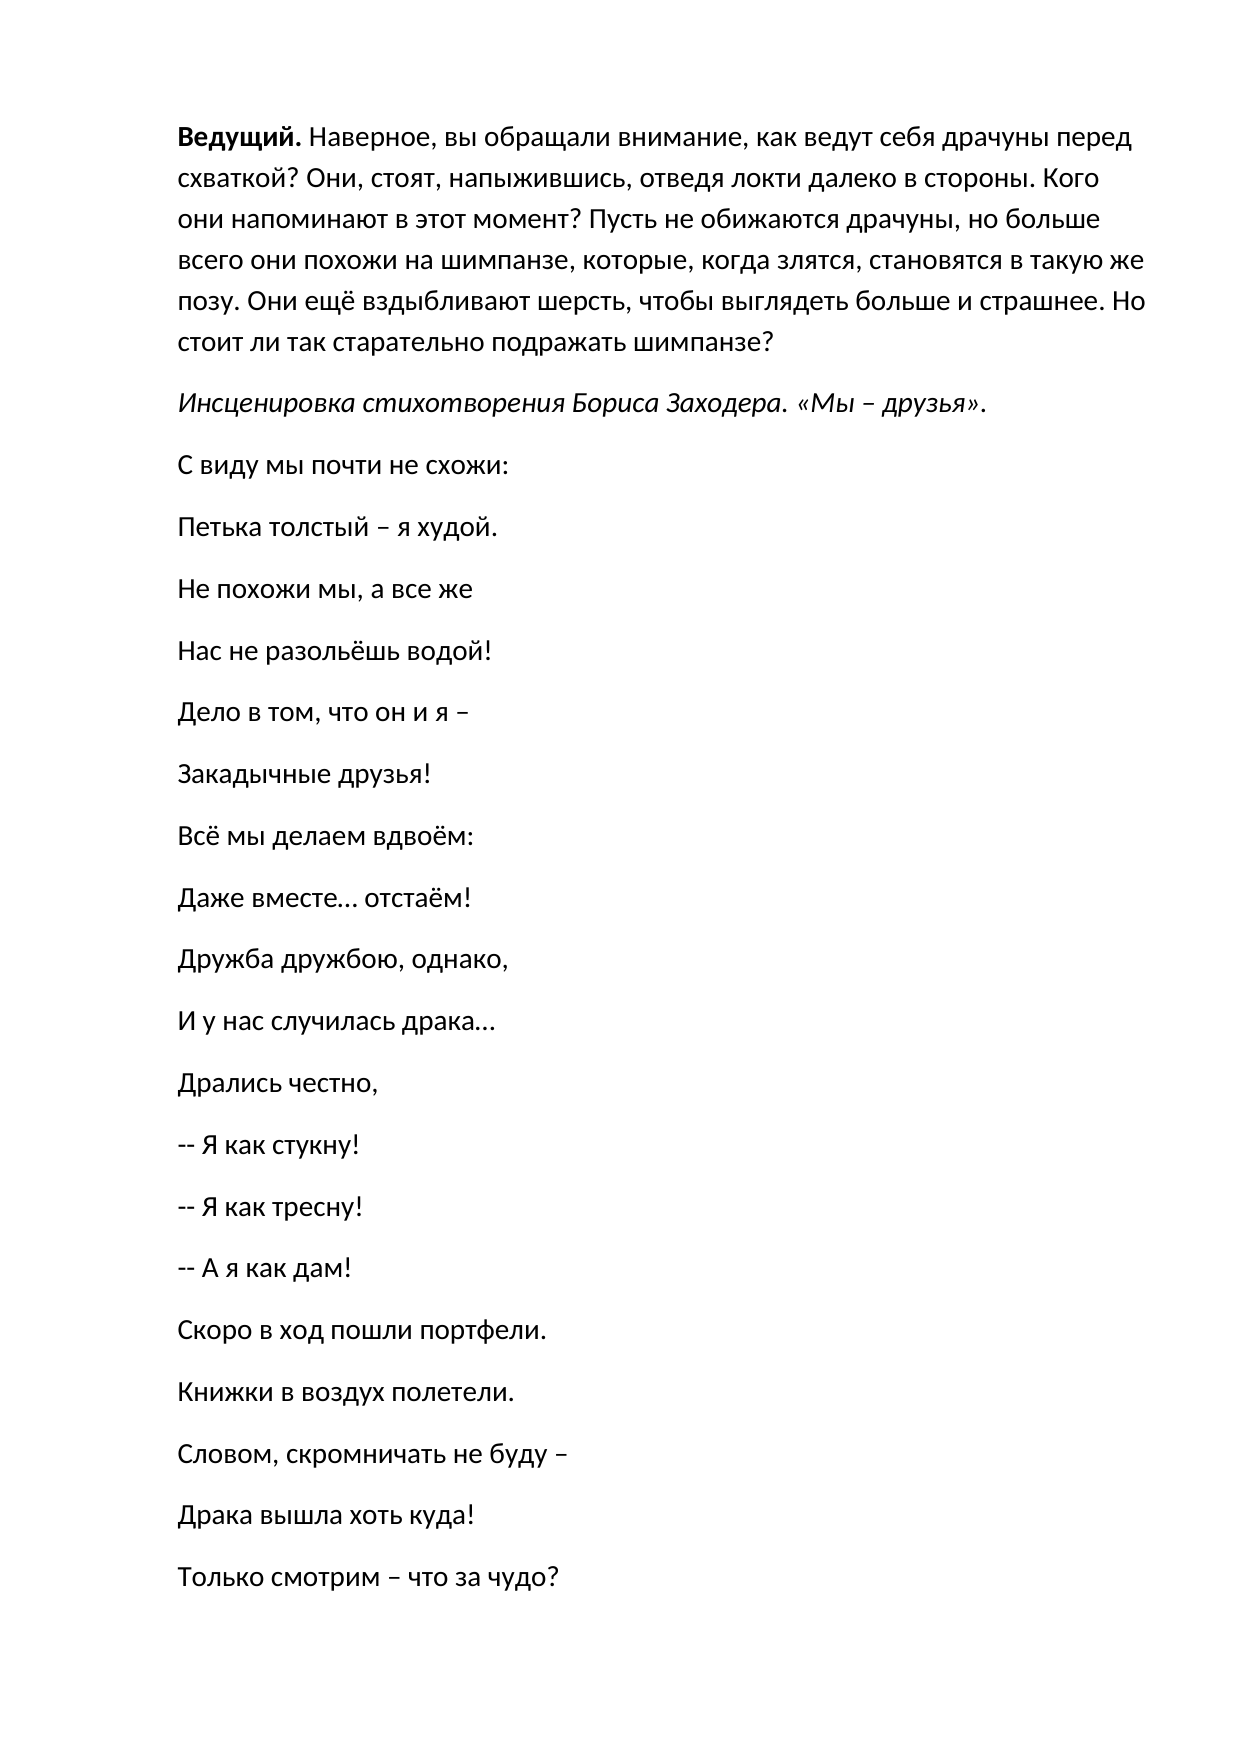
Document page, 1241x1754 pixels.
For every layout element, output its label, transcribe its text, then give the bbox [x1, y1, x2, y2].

text Только смотрим – что за чудо? [177, 1558, 1152, 1594]
text Нас не разольёшь водой! [177, 632, 1152, 667]
text Закадычные друзья! [177, 755, 1152, 791]
text Дело в том, что он и я – [177, 693, 1152, 729]
text Дружба дружбою, однако, [177, 941, 1152, 976]
text Дрались честно, [177, 1064, 1152, 1100]
text Книжки в воздух полетели. [177, 1373, 1152, 1408]
text Драка вышла хоть куда! [177, 1496, 1152, 1532]
text С виду мы почти не схожи: [177, 446, 1152, 482]
text Всё мы делаем вдвоём: [177, 817, 1152, 853]
text Скоро в ход пошли портфели. [177, 1311, 1152, 1347]
text -- А я как дам! [177, 1249, 1152, 1285]
text Даже вместе… отстаём! [177, 879, 1152, 914]
text И у нас случилась драка… [177, 1002, 1152, 1038]
text Ведущий. Наверное, вы обращали внимание, как ведут себя драчуны перед схваткой? Они, стоят, напыжившись, отведя локти далеко в стороны. Кого они напоминают в этот момент? Пусть не обижаются драчуны, но больше всего они похожи на шимпанзе, которые, когда злятся, становятся в такую же позу. Они ещё вздыбливают шерсть, чтобы выглядеть больше и страшнее. Но стоит ли так старательно подражать шимпанзе? [177, 118, 1152, 358]
text -- Я как стукну! [177, 1126, 1152, 1161]
text Петька толстый – я худой. [177, 508, 1152, 544]
text Словом, скромничать не буду – [177, 1435, 1152, 1470]
text Не похожи мы, а все же [177, 570, 1152, 606]
text -- Я как тресну! [177, 1188, 1152, 1223]
text Инсценировка стихотворения Бориса Заходера. «Мы – друзья». [177, 384, 1152, 420]
